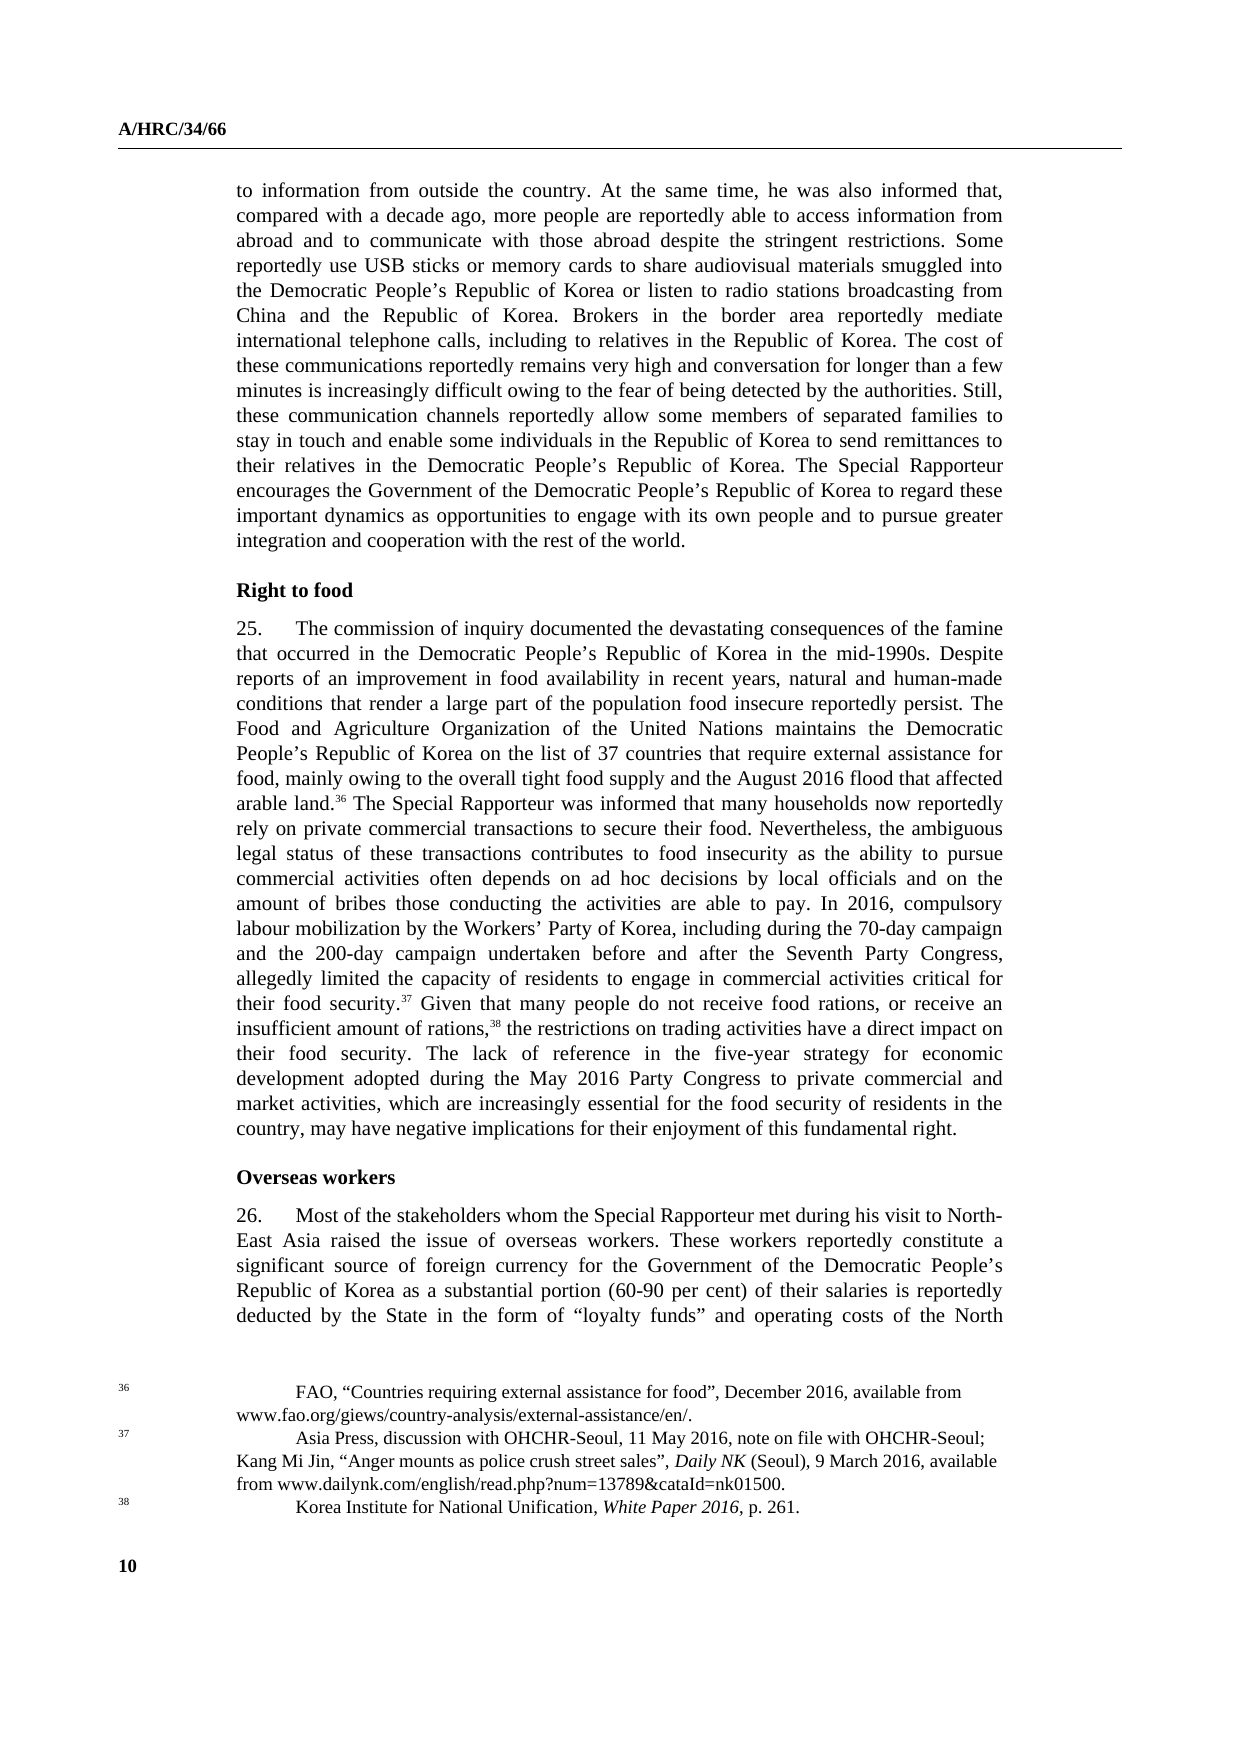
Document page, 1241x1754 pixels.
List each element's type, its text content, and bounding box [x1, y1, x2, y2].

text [236, 1202, 1004, 1327]
text Right to food [118, 577, 1004, 602]
text 24. The Special Rapporteur was informed that in the last few years the authorities of the Democratic People’s Republic of Korea had maintained or increased restrictions on access to information from outside the country. At the same time, he was also informed that, compared with a decade ago, more people are reportedly able to access information from abroad and to communicate with those abroad despite the stringent restrictions. Some reportedly use USB sticks or memory cards to share audiovisual materials smuggled into the Democratic People’s Republic of Korea or listen to radio stations broadcasting from China and the Republic of Korea. Brokers in the border area reportedly mediate international telephone calls, including to relatives in the Republic of Korea. The cost of these communications reportedly remains very high and conversation for longer than a few minutes is increasingly difficult owing to the fear of being detected by the authorities. Still, these communication channels reportedly allow some members of separated families to stay in touch and enable some individuals in the Republic of Korea to send remittances to their relatives in the Democratic People’s Republic of Korea. The Special Rapporteur encourages the Government of the Democratic People’s Republic of Korea to regard these important dynamics as opportunities to engage with its own people and to pursue greater integration and cooperation with the rest of the world. [236, 177, 1004, 552]
text 25. The commission of inquiry documented the devastating consequences of the famine that occurred in the Democratic People’s Republic of Korea in the mid-1990s. Despite reports of an improvement in food availability in recent years, natural and human-made conditions that render a large part of the population food insecure reportedly persist. The Food and Agriculture Organization of the United Nations maintains the Democratic People’s Republic of Korea on the list of 37 countries that require external assistance for food, mainly owing to the overall tight food supply and the August 2016 flood that affected arable land. The Special Rapporteur was informed that many households now reportedly rely on private commercial transactions to secure their food. Nevertheless, the ambiguous legal status of these transactions contributes to food insecurity as the ability to pursue commercial activities often depends on ad hoc decisions by local officials and on the amount of bribes those conducting the activities are able to pay. In 2016, compulsory labour mobilization by the Workers’ Party of Korea, including during the 70-day campaign and the 200-day campaign undertaken before and after the Seventh Party Congress, allegedly limited the capacity of residents to engage in commercial activities critical for their food security. Given that many people do not receive food rations, or receive an insufficient amount of rations, the restrictions on trading activities have a direct impact on their food security. The lack of reference in the five-year strategy for economic development adopted during the May 2016 Party Congress to private commercial and market activities, which are increasingly essential for the food security of residents in the country, may have negative implications for their enjoyment of this fundamental right. [236, 615, 1004, 1140]
text Overseas workers [118, 1165, 1004, 1190]
